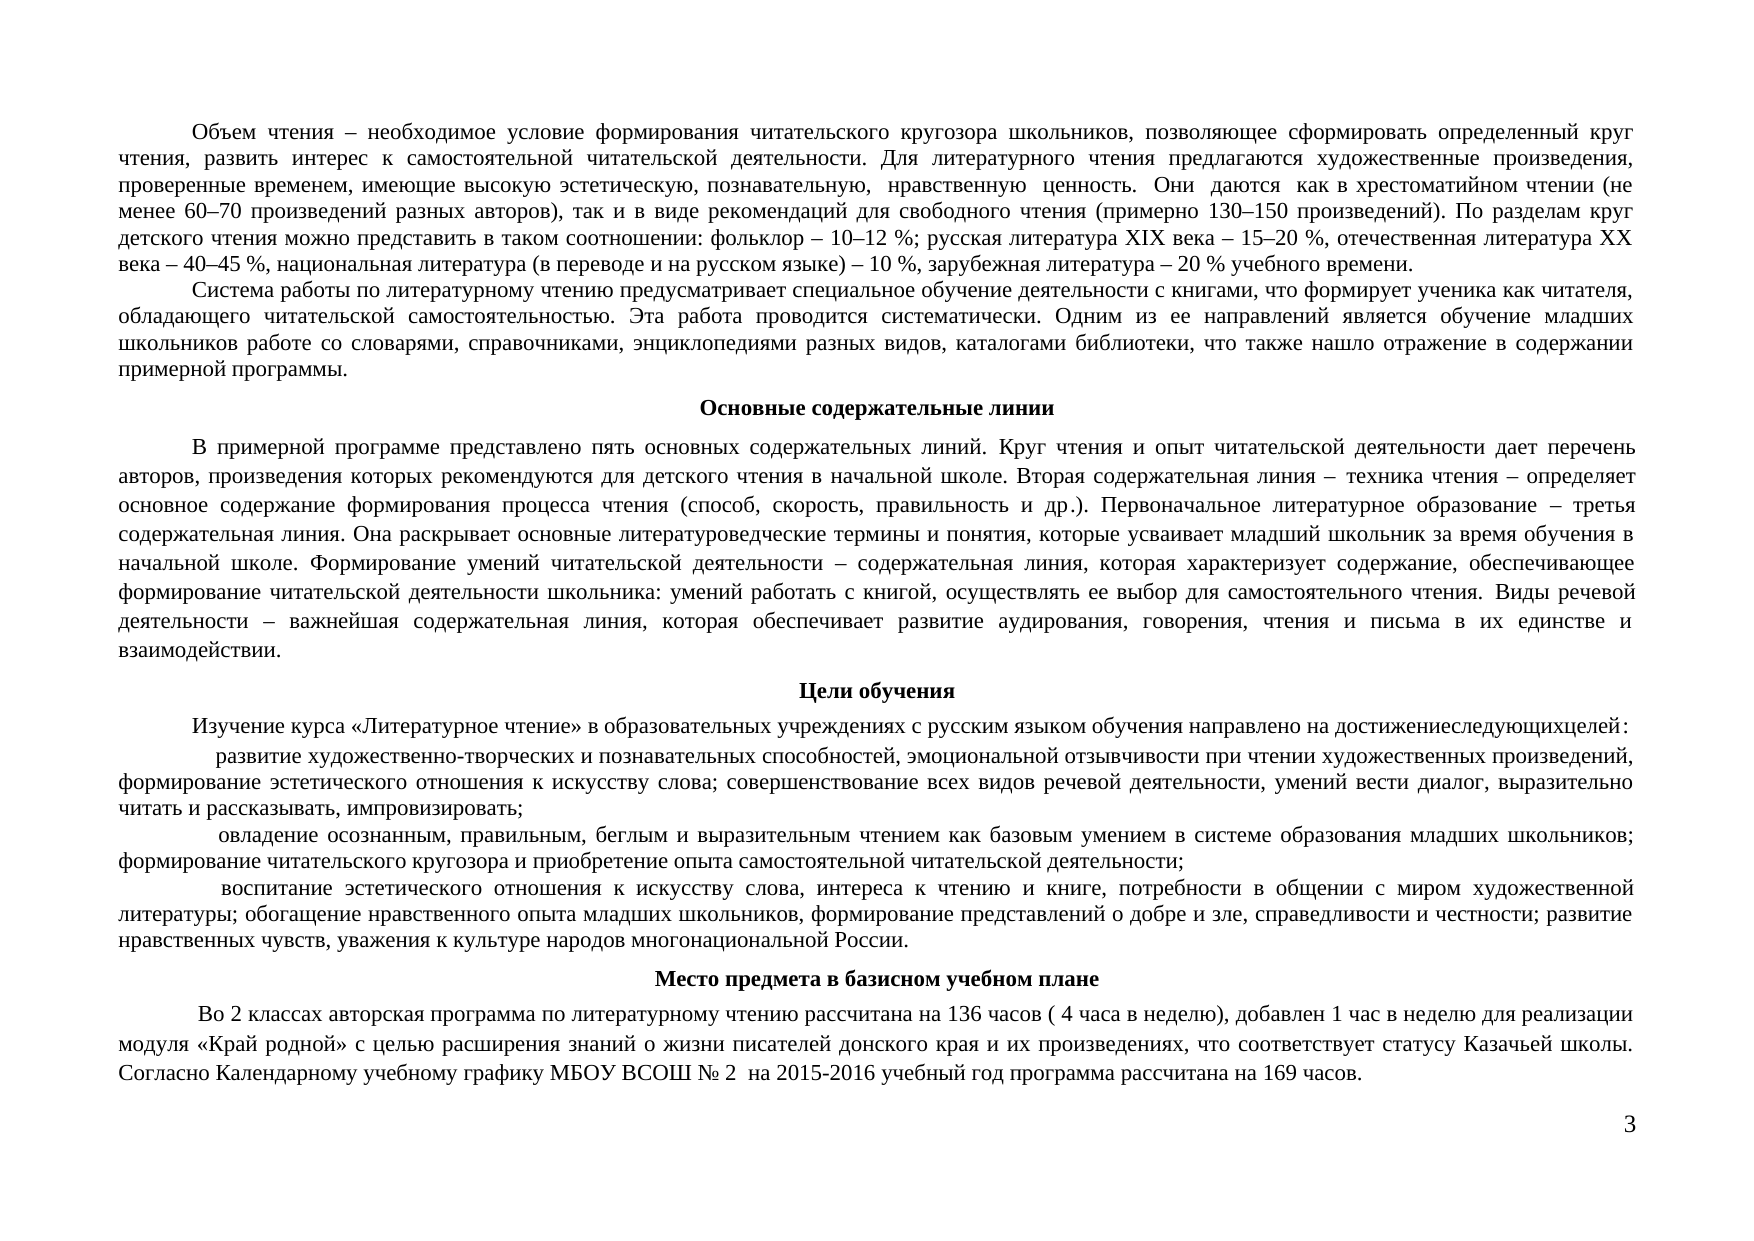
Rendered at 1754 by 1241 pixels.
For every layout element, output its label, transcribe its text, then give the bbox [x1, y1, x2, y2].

text Изучение курса «Литературное чтение» в образовательных учреждениях с русским языком обучения направлено на достижениеследующихцелей: [118, 713, 1636, 739]
text  воспитание эстетического отношения к искусству слова, интереса к чтению и книге, потребности в общении с миром художественной литературы; обогащение нравственного опыта младших школьников, формирование представлений о добре и зле, справедливости и честности; развитие нравственных чувств, уважения к культуре народов многонациональной России. [118, 873, 1636, 953]
text Место предмета в базисном учебном плане [118, 965, 1636, 991]
text Объем чтения – необходимое условие формирования читательского кругозора школьников, позволяющее сформировать определенный круг чтения, развить интерес к самостоятельной читательской деятельности. Для литературного чтения предлагаются художественные произведения, проверенные временем, имеющие высокую эстетическую, познавательную, нравственную ценность. Они даются как в хрестоматийном чтении (не менее 60–70 произведений разных авторов), так и в виде рекомендаций для свободного чтения (примерно 130–150 произведений). По разделам круг детского чтения можно представить в таком соотношении: фольклор – 10–12 %; русская литература ХIХ века – 15–20 %, отечественная литература ХХ века – 40–45 %, национальная литература (в переводе и на русском языке) – 10 %, зарубежная литература – 20 % учебного времени. [118, 118, 1636, 276]
text  овладение осознанным, правильным, беглым и выразительным чтением как базовым умением в системе образования младших школьников; формирование читательского кругозора и приобретение опыта самостоятельной читательской деятельности; [118, 821, 1636, 873]
text Цели обучения [118, 677, 1636, 703]
text В примерной программе представлено пять основных содержательных линий. Круг чтения и опыт читательской деятельности дает перечень авторов, произведения которых рекомендуются для детского чтения в начальной школе. Вторая содержательная линия – техника чтения – определяет основное содержание формирования процесса чтения (способ, скорость, правильность и др.). Первоначальное литературное образование – третья содержательная линия. Она раскрывает основные литературоведческие термины и понятия, которые усваивает младший школьник за время обучения в начальной школе. Формирование умений читательской деятельности – содержательная линия, которая характеризует содержание, обеспечивающее формирование читательской деятельности школьника: умений работать с книгой, осуществлять ее выбор для самостоятельного чтения. Виды речевой деятельности – важнейшая содержательная линия, которая обеспечивает развитие аудирования, говорения, чтения и письма в их единстве и взаимодействии. [118, 433, 1636, 662]
text  развитие художественно-творческих и познавательных способностей, эмоциональной отзывчивости при чтении художественных произведений, формирование эстетического отношения к искусству слова; совершенствование всех видов речевой деятельности, умений вести диалог, выразительно читать и рассказывать, импровизировать; [118, 742, 1636, 821]
text Основные содержательные линии [118, 394, 1636, 421]
text Система работы по литературному чтению предусматривает специальное обучение деятельности с книгами, что формирует ученика как читателя, обладающего читательской самостоятельностью. Эта работа проводится систематически. Одним из ее направлений является обучение младших школьников работе со словарями, справочниками, энциклопедиями разных видов, каталогами библиотеки, что также нашло отражение в содержании примерной программы. [118, 276, 1636, 382]
text Во 2 классах авторская программа по литературному чтению рассчитана на 136 часов ( 4 часа в неделю), добавлен 1 час в неделю для реализации модуля «Край родной» с целью расширения знаний о жизни писателей донского края и их произведениях, что соответствует статусу Казачьей школы. Согласно Календарному учебному графику МБОУ ВСОШ № 2 на 2015-2016 учебный год программа рассчитана на 169 часов. [118, 1001, 1636, 1085]
